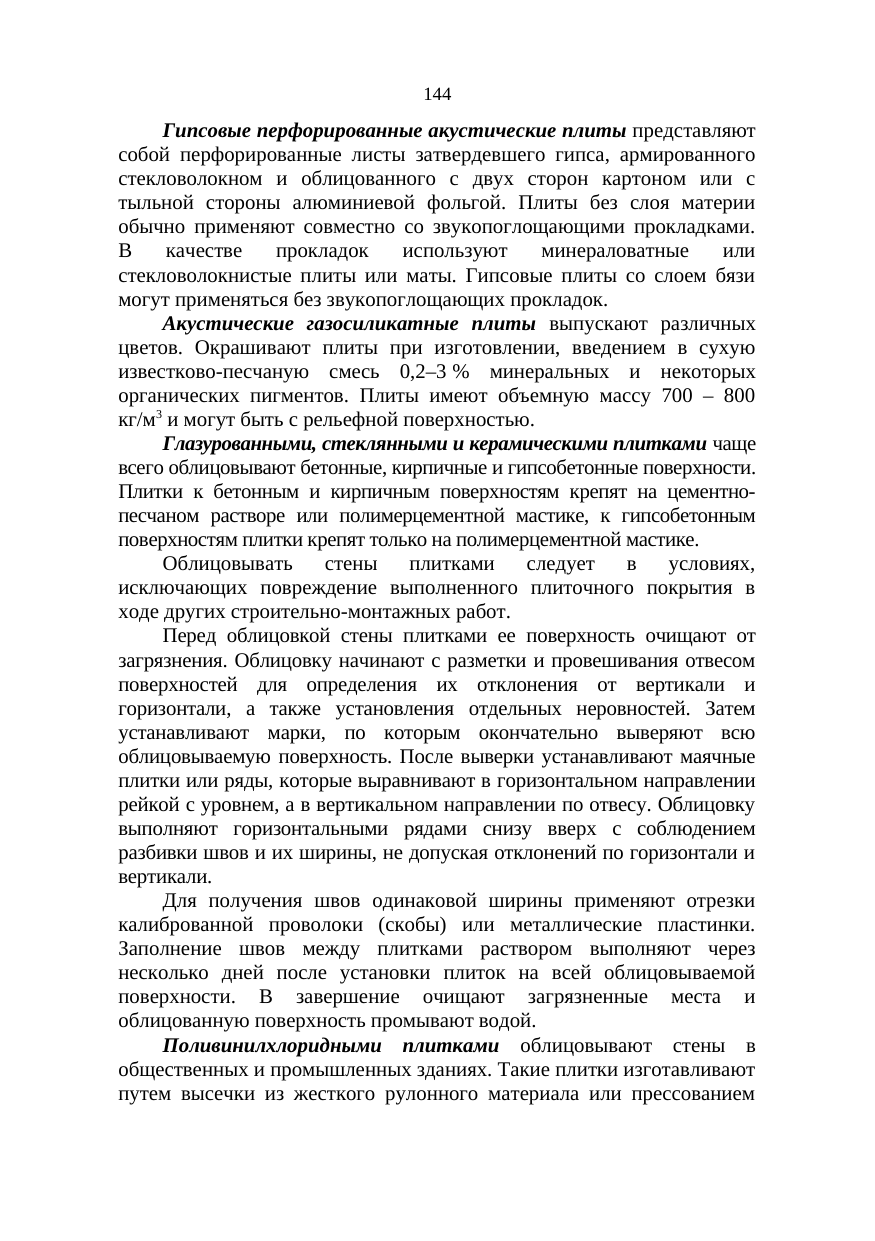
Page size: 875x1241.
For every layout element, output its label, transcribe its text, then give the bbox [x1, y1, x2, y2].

text Для получения швов одинаковой ширины применяют отрезки калиброванной проволоки (скобы) или металлические пластинки. Заполнение швов между плитками раствором выполняют через несколько дней после установки плиток на всей облицовываемой поверхности. В завершение очищают загрязненные места и облицованную поверхность промывают водой. [118, 888, 756, 1032]
text Глазурованными, стеклянными и керамическими плитками чаще всего облицовывают бетонные, кирпичные и гипсобетонные поверхности. Плитки к бетонным и кирпичным поверхностям крепят на цементно-песчаном растворе или полимерцементной мастике, к гипсобетонным поверхностям плитки крепят только на полимерцементной мастике. [118, 431, 756, 551]
text Акустические газосиликатные плиты выпускают различных цветов. Окрашивают плиты при изготовлении, введением в сухую известково-песчаную смесь 0,2–3 % минеральных и некоторых органических пигментов. Плиты имеют объемную массу 700 – 800 кг/м3 и могут быть с рельефной поверхностью. [118, 311, 756, 431]
text Перед облицовкой стены плитками ее поверхность очищают от загрязнения. Облицовку начинают с разметки и провешивания отвесом поверхностей для определения их отклонения от вертикали и горизонтали, а также установления отдельных неровностей. Затем устанавливают марки, по которым окончательно выверяют всю облицовываемую поверхность. После выверки устанавливают маячные плитки или ряды, которые выравнивают в горизонтальном направлении рейкой с уровнем, а в вертикальном направлении по отвесу. Облицовку выполняют горизонтальными рядами снизу вверх с соблюдением разбивки швов и их ширины, не допуская отклонений по горизонтали и вертикали. [118, 623, 756, 888]
text Гипсовые перфорированные акустические плиты представляют собой перфорированные листы затвердевшего гипса, армированного стекловолокном и облицованного с двух сторон картоном или с тыльной стороны алюминиевой фольгой. Плиты без слоя материи обычно применяют совместно со звукопоглощающими прокладками. В качестве прокладок используют минераловатные или стекловолокнистые плиты или маты. Гипсовые плиты со слоем бязи могут применяться без звукопоглощающих прокладок. [118, 118, 756, 311]
text Облицовывать стены плитками следует в условиях, исключающих повреждение выполненного плиточного покрытия в ходе других строительно-монтажных работ. [118, 551, 756, 623]
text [118, 1032, 756, 1105]
